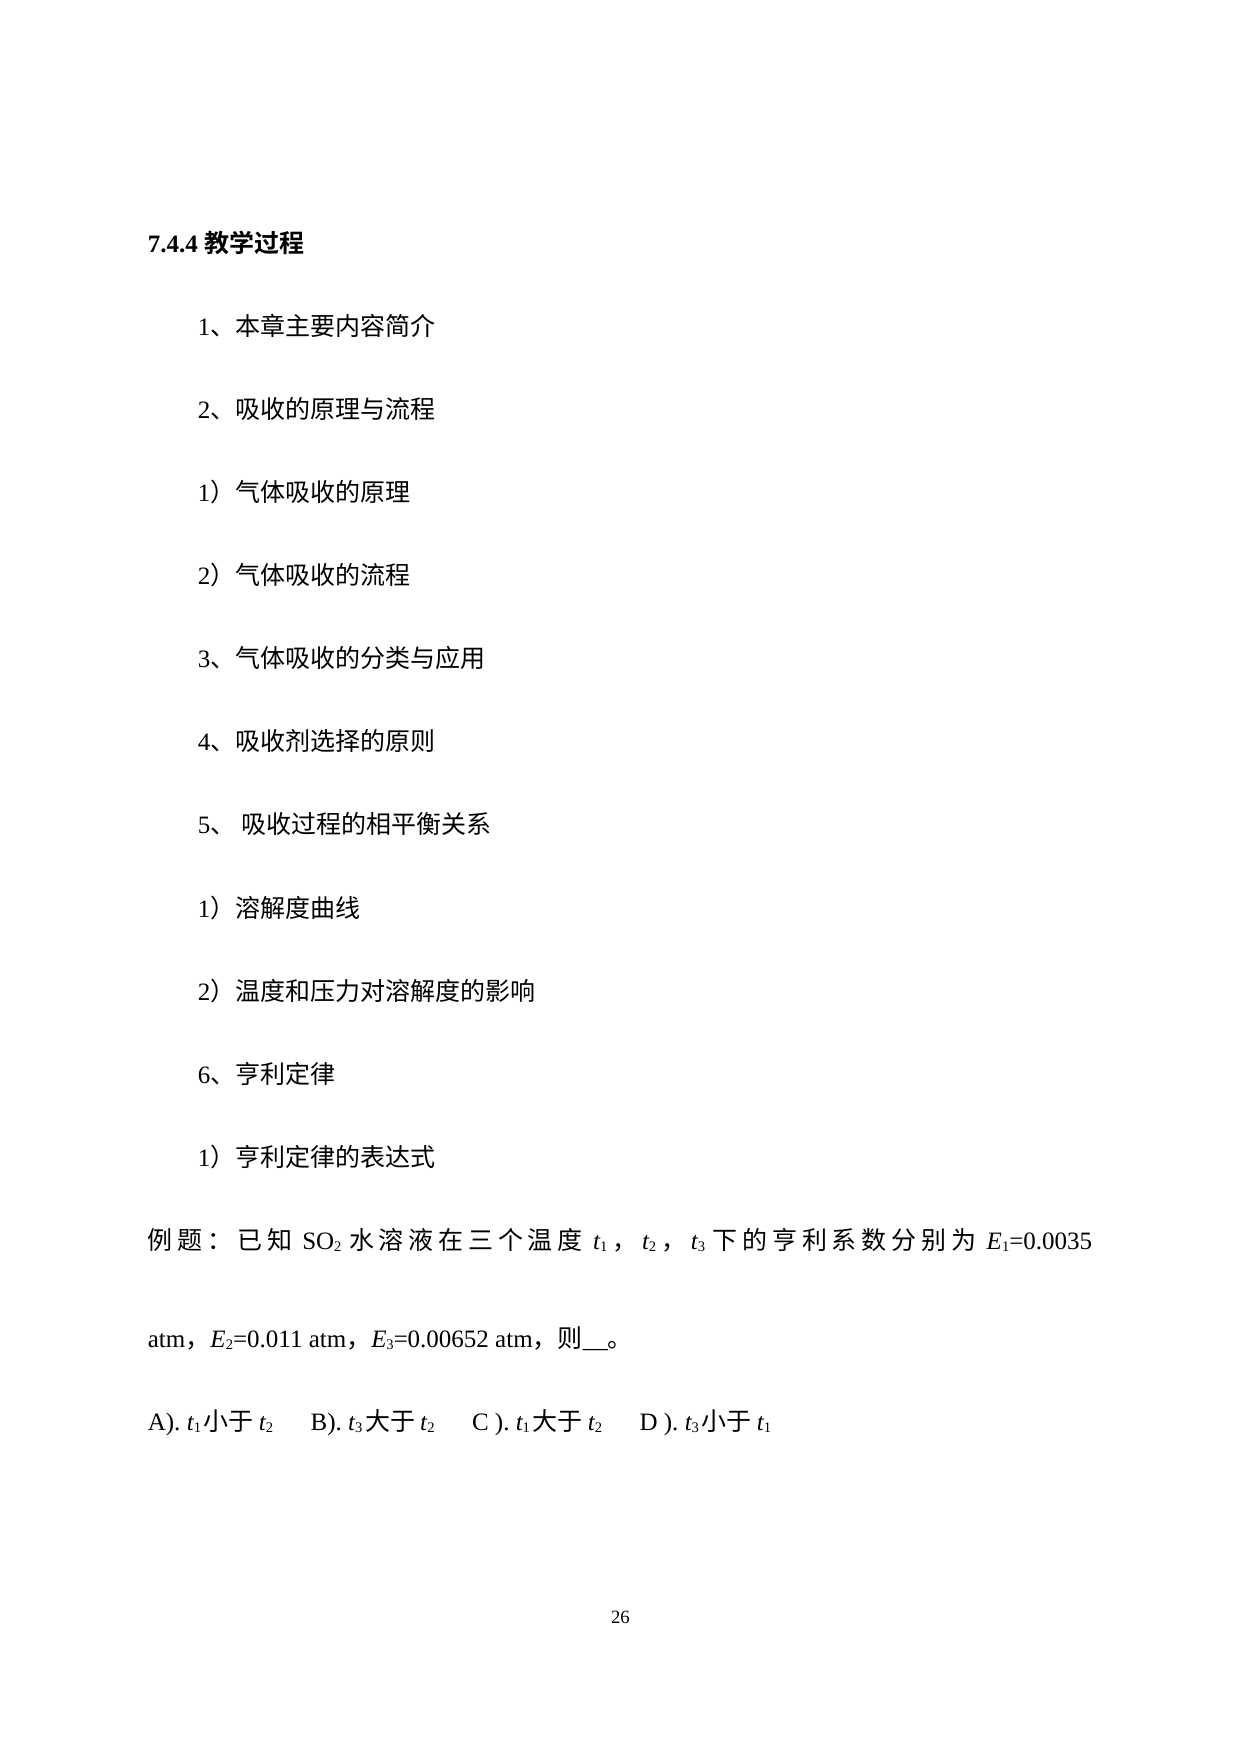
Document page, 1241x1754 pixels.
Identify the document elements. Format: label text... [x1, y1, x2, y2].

text 2、吸收的原理与流程 [148, 375, 1092, 440]
text 1）亨利定律的表达式 [148, 1123, 1092, 1188]
text 4、吸收剂选择的原则 [148, 707, 1092, 772]
text 3、气体吸收的分类与应用 [148, 624, 1092, 689]
text 5、 吸收过程的相平衡关系 [148, 791, 1092, 856]
subtitle 教学过程 [148, 209, 1092, 274]
text 1）溶解度曲线 [148, 874, 1092, 939]
text 1、本章主要内容简介 [148, 292, 1092, 357]
text 例题：已知SO2水溶液在三个温度t1，t2，t3下的亨利系数分别为E1=0.0035 atm，E2=0.011 atm，E3=0.00652 atm，则__。 [148, 1206, 1092, 1369]
text 1）气体吸收的原理 [148, 458, 1092, 523]
text A). t1小于t2 B). t3大于t ). t1大于t2 D ). t3小于t1 [148, 1387, 1092, 1452]
text 2）气体吸收的流程 [148, 541, 1092, 606]
text 6、亨利定律 [148, 1040, 1092, 1105]
text 2）温度和压力对溶解度的影响 [148, 957, 1092, 1022]
